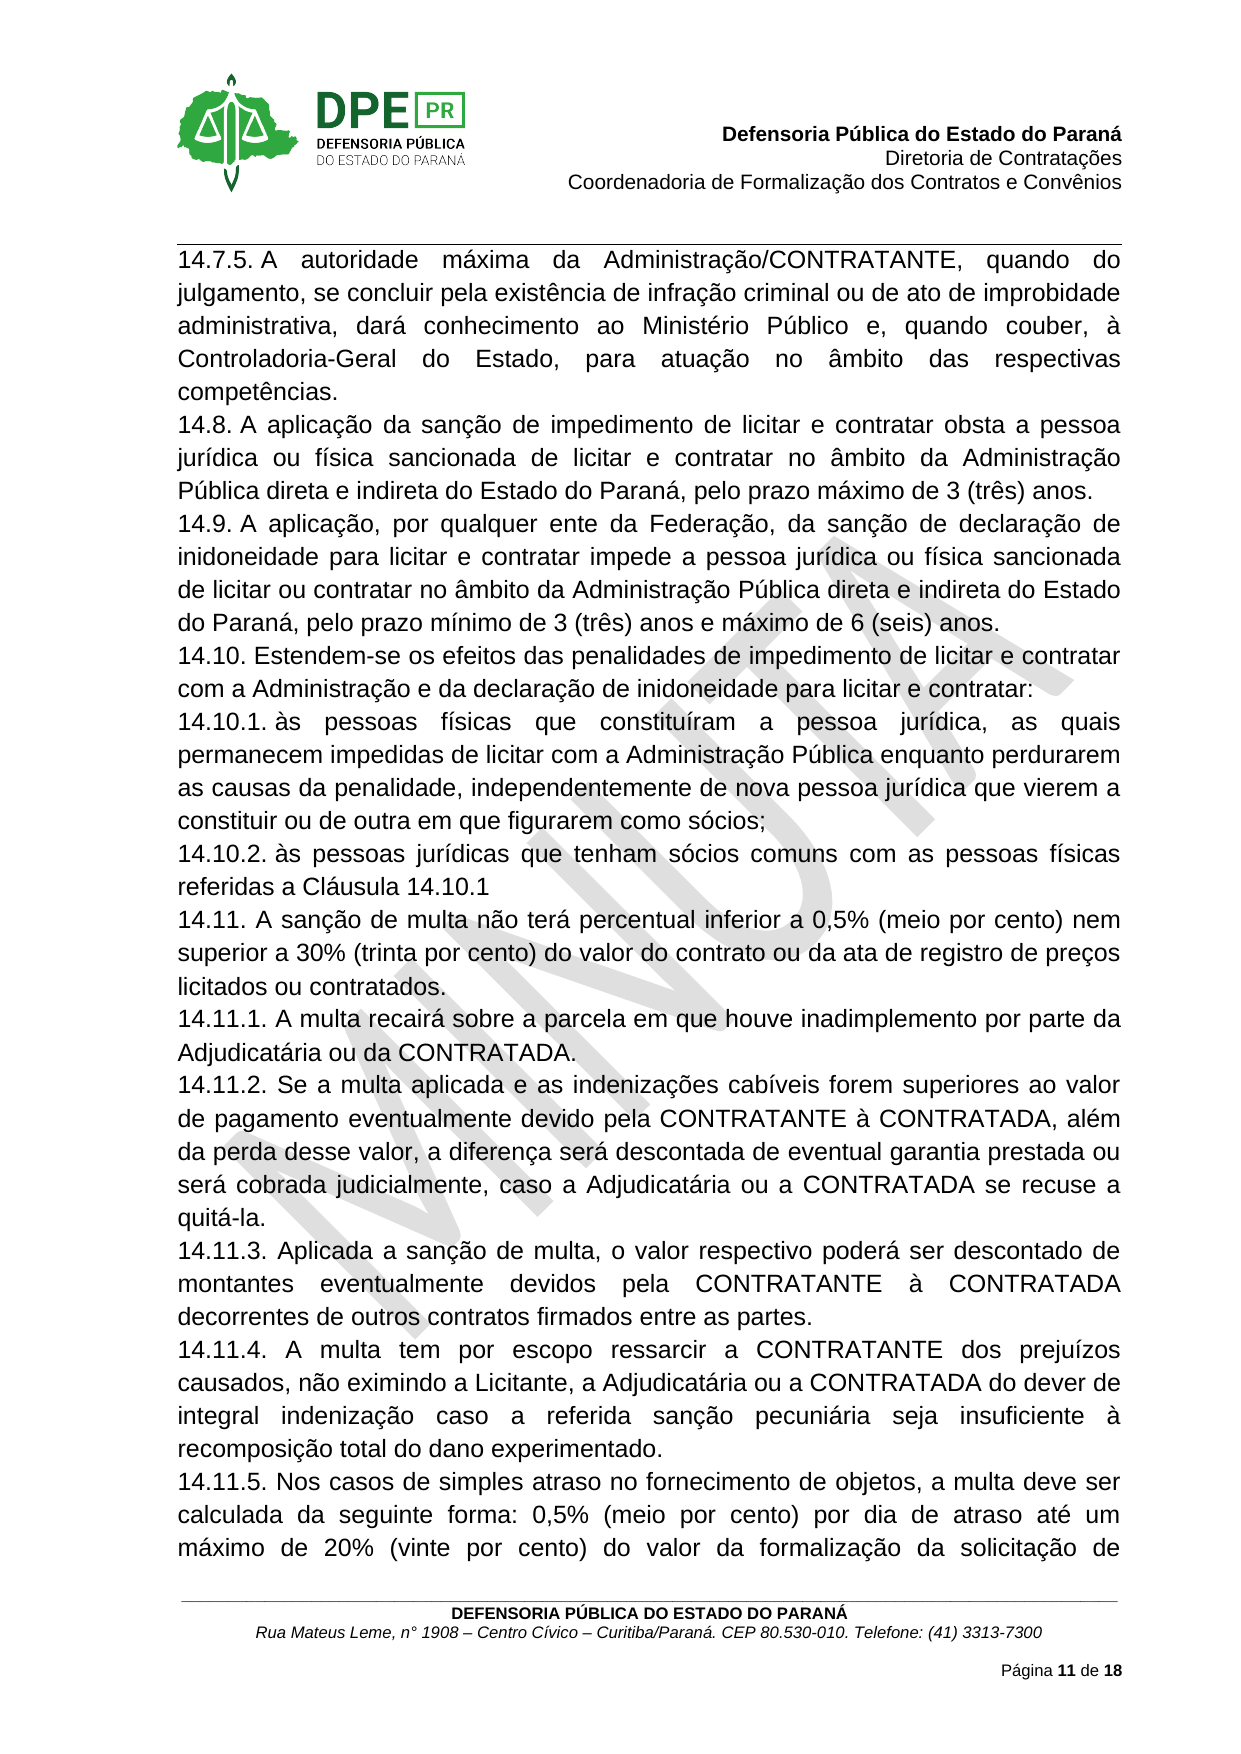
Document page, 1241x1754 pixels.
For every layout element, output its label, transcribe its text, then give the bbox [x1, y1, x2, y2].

subtitle 14.7.5. A autoridade máxima da Administração/CONTRATANTE, quando do julgamento, se concluir pela existência de infração criminal ou de ato de improbidade administrativa, dará conhecimento ao Ministério Público e, quando couber, à Controladoria-Geral do Estado, para atuação no âmbito das respectivas competências. [177, 245, 1122, 406]
picture [177, 73, 465, 193]
subtitle 14.11.2. Se a multa aplicada e as indenizações cabíveis forem superiores ao valor de pagamento eventualmente devido pela CONTRATANTE à CONTRATADA, além da perda desse valor, a diferença será descontada de eventual garantia prestada ou será cobrada judicialmente, caso a Adjudicatária ou a CONTRATADA se recuse a quitá-la. [177, 1071, 1122, 1231]
subtitle 14.8. A aplicação da sanção de impedimento de licitar e contratar obsta a pessoa jurídica ou física sancionada de licitar e contratar no âmbito da Administração Pública direta e indireta do Estado do Paraná, pelo prazo máximo de 3 (três) anos. [177, 410, 1122, 505]
subtitle 14.9. A aplicação, por qualquer ente da Federação, da sanção de declaração de inidoneidade para licitar e contratar impede a pessoa jurídica ou física sancionada de licitar ou contratar no âmbito da Administração Pública direta e indireta do Estado do Paraná, pelo prazo mínimo de 3 (três) anos e máximo de 6 (seis) anos. [177, 509, 1122, 637]
subtitle 14.10.1. às pessoas físicas que constituíram a pessoa jurídica, as quais permanecem impedidas de licitar com a Administração Pública enquanto perdurarem as causas da penalidade, independentemente de nova pessoa jurídica que vierem a constituir ou de outra em que figurarem como sócios; [177, 707, 1122, 835]
subtitle 14.11.4. A multa tem por escopo ressarcir a CONTRATANTE dos prejuízos causados, não eximindo a Licitante, a Adjudicatária ou a CONTRATADA do dever de integral indenização caso a referida sanção pecuniária seja insuficiente à recomposição total do dano experimentado. [177, 1335, 1122, 1462]
subtitle 14.10.2. às pessoas jurídicas que tenham sócios comuns com as pessoas físicas referidas a Cláusula 14.10.1 [177, 839, 1122, 901]
subtitle 14.11.1. A multa recairá sobre a parcela em que houve inadimplemento por parte da Adjudicatária ou da CONTRATADA. [177, 1004, 1122, 1066]
subtitle 14.11. A sanção de multa não terá percentual inferior a 0,5% (meio por cento) nem superior a 30% (trinta por cento) do valor do contrato ou da ata de registro de preços licitados ou contratados. [177, 905, 1122, 1000]
subtitle 14.10. Estendem-se os efeitos das penalidades de impedimento de licitar e contratar com a Administração e da declaração de inidoneidade para licitar e contratar: [177, 641, 1122, 703]
subtitle 14.11.3. Aplicada a sanção de multa, o valor respectivo poderá ser descontado de montantes eventualmente devidos pela CONTRATANTE à CONTRATADA decorrentes de outros contratos firmados entre as partes. [177, 1236, 1122, 1330]
